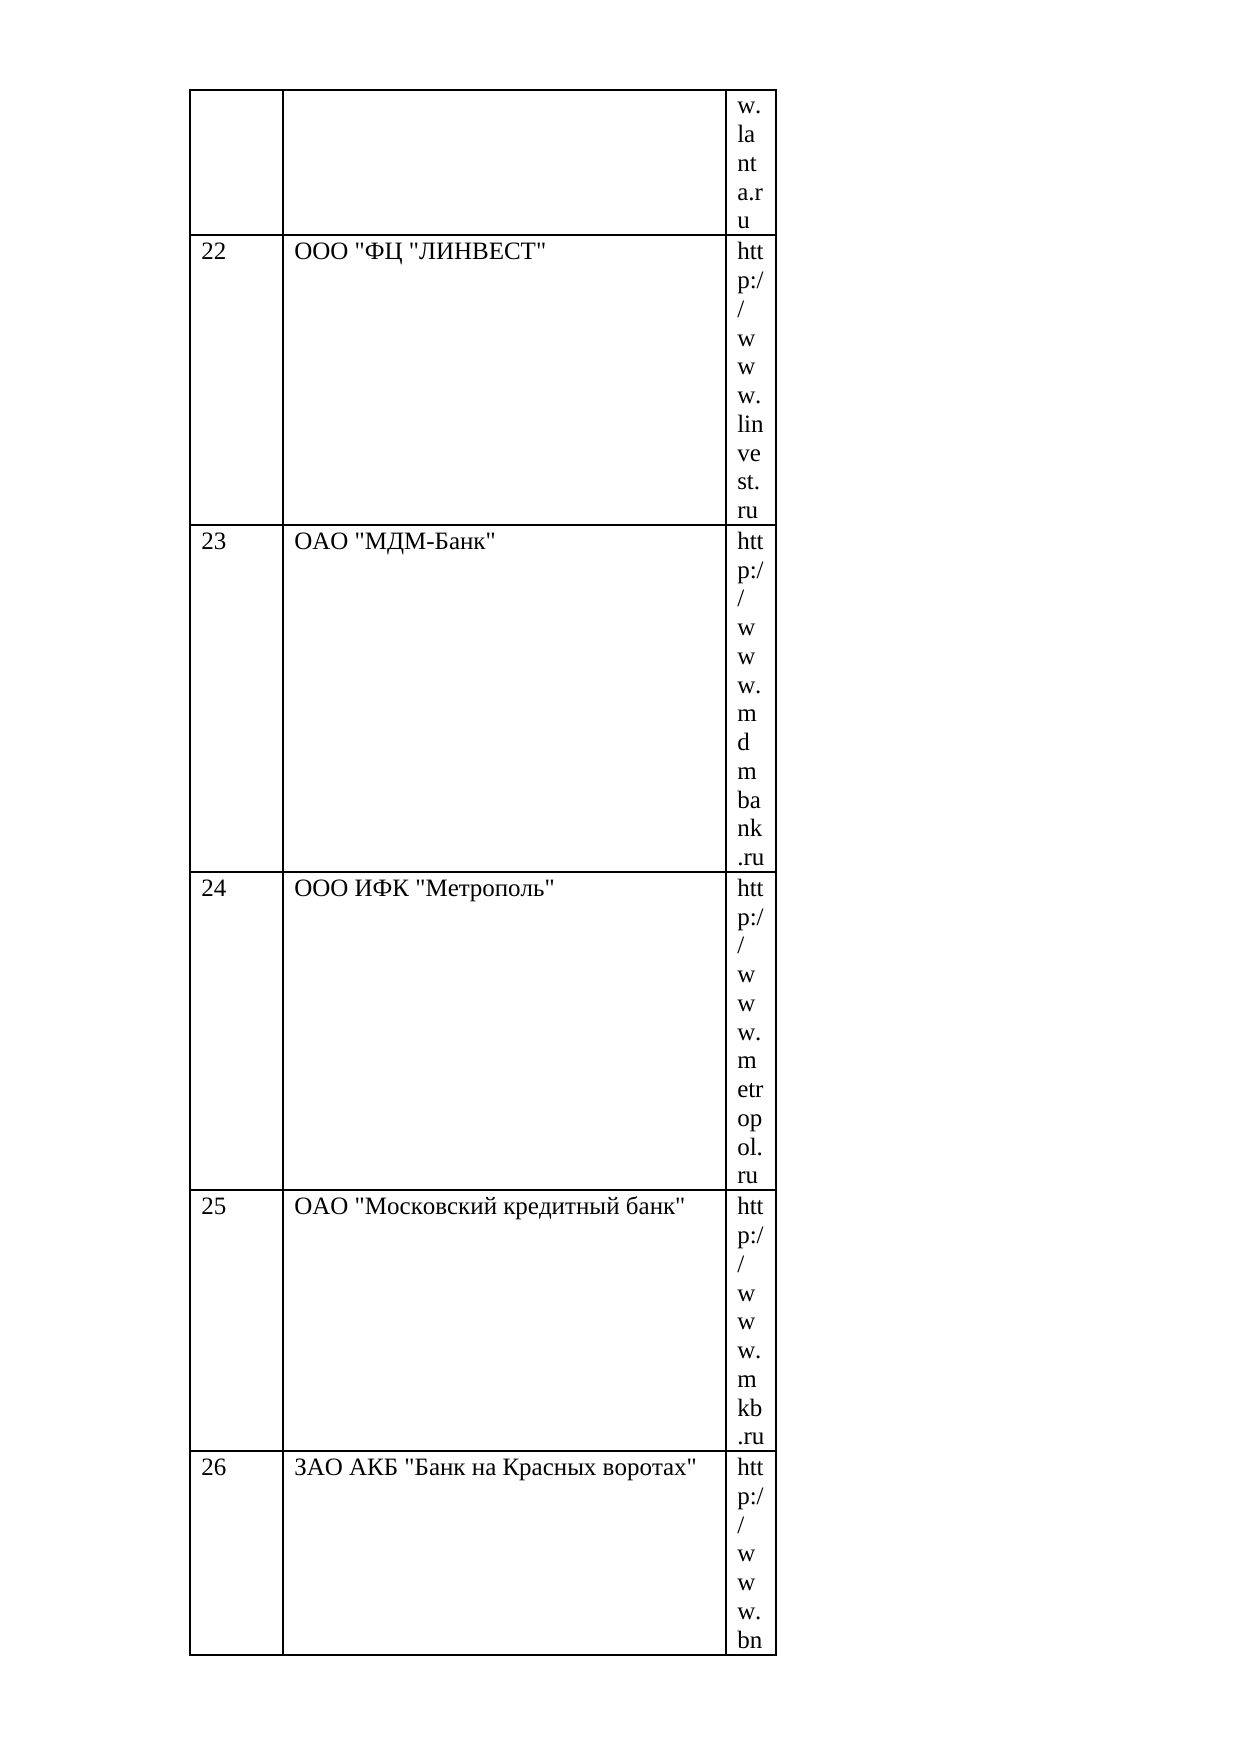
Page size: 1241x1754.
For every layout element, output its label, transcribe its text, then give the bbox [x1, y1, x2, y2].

table_cell ОАО "Московский кредитный банк" [284, 1191, 725, 1450]
table_cell http://www.mdmbank.ru [727, 526, 775, 871]
table_cell ООО "ФЦ "ЛИНВЕСТ" [284, 236, 725, 524]
table_cell ОАО "МДМ-Банк" [284, 526, 725, 871]
table_cell 24 [191, 873, 282, 1189]
table_cell 23 [191, 526, 282, 871]
table_cell http://www.lanta.ru [727, 91, 775, 234]
table_cell http://www.bnkv.ru [727, 1452, 775, 1653]
table_cell 22 [191, 236, 282, 524]
table_cell ООО ИФК "Метрополь" [284, 873, 725, 1189]
table_cell http://www.linvest.ru [727, 236, 775, 524]
table_cell http://www.mkb.ru [727, 1191, 775, 1450]
table_cell 26 [191, 1452, 282, 1653]
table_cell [284, 91, 725, 234]
table_cell http://www.metropol.ru [727, 873, 775, 1189]
table_cell 25 [191, 1191, 282, 1450]
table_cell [284, 1452, 725, 1653]
table_cell 21 [191, 91, 282, 234]
